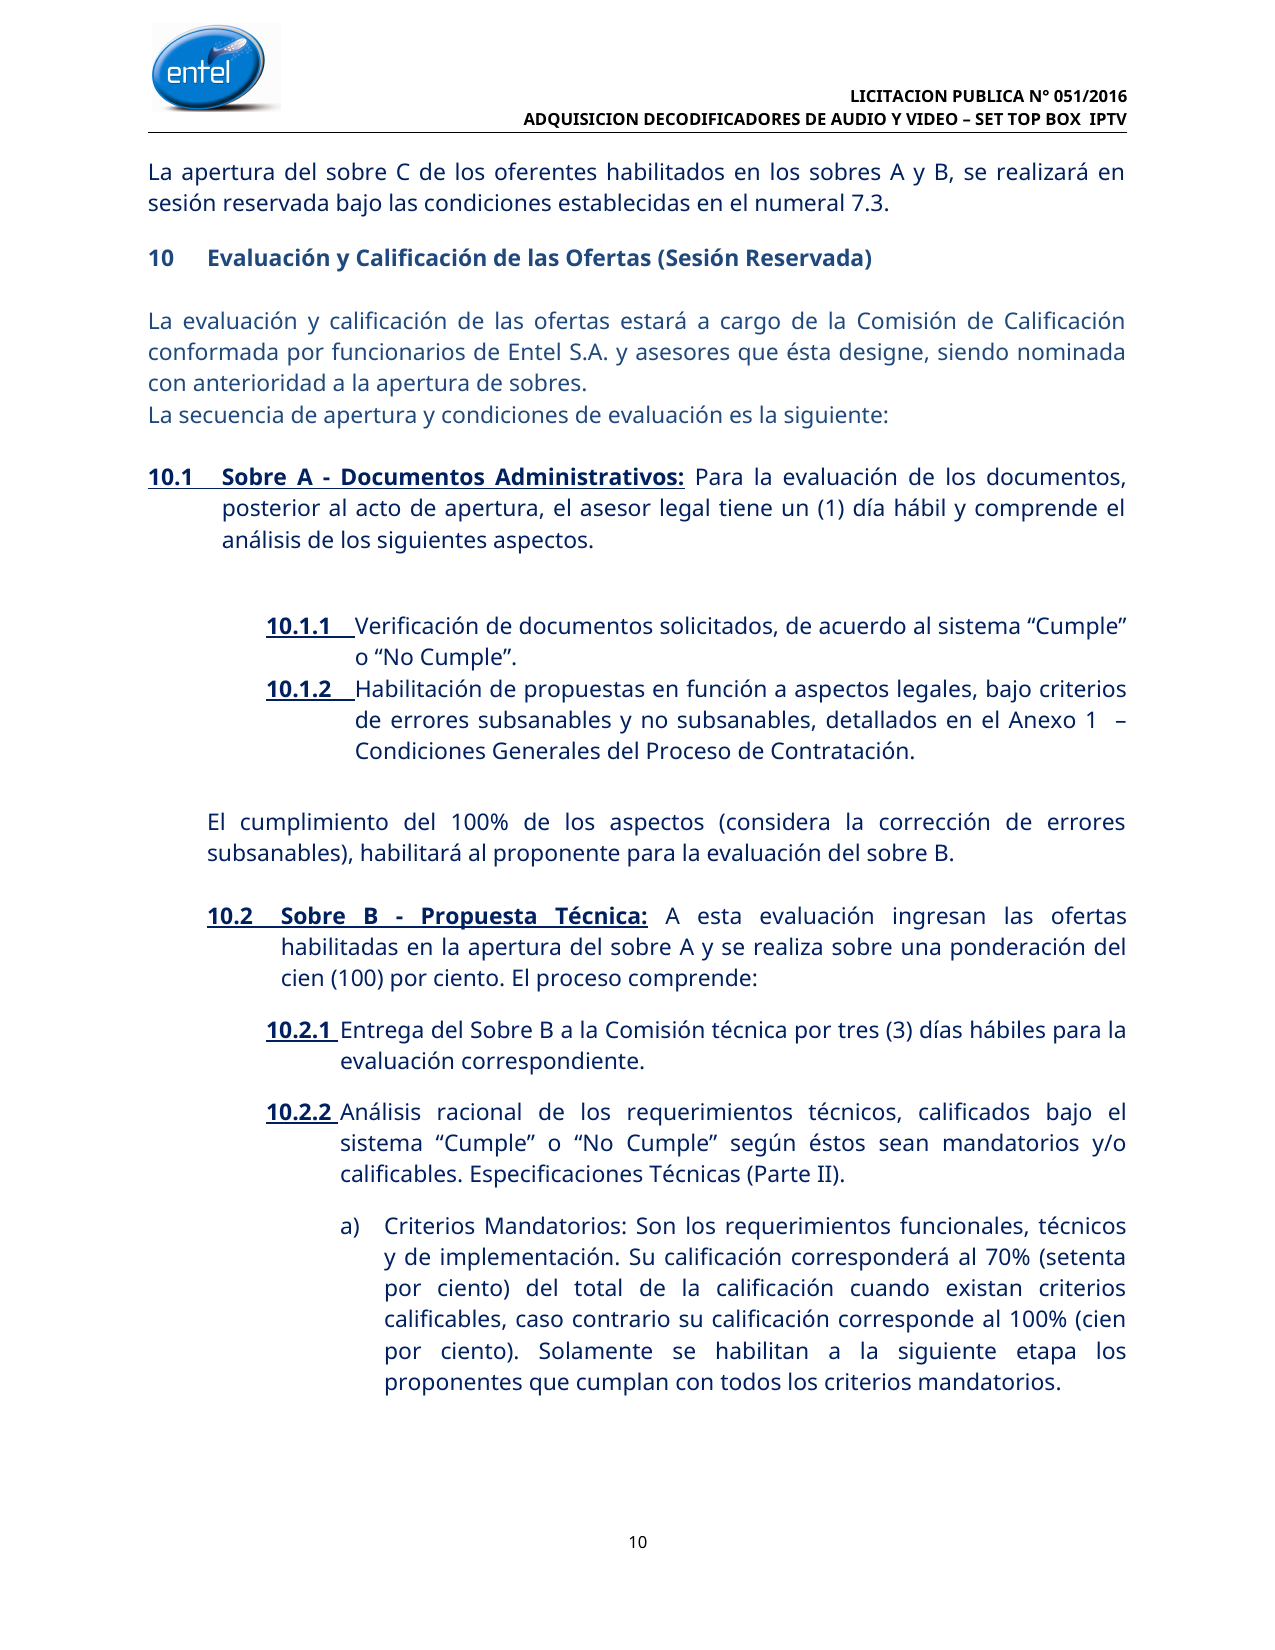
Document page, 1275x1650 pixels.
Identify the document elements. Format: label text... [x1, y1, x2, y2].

text La evaluación y calificación de las ofertas estará a cargo de la Comisión de Calificación conformada por funcionarios de Entel S.A. y asesores que ésta designe, siendo nominada con anterioridad a la apertura de sobres. [148, 305, 1127, 398]
list Entrega del Sobre B a la Comisión técnica por tres (3) días hábiles para la evaluación correspondiente. [266, 1013, 1127, 1076]
text El cumplimiento del 100% de los aspectos (considera la corrección de errores subsanables), habilitará al proponente para la evaluación del sobre B. [207, 806, 1127, 869]
list Verificación de documentos solicitados, de acuerdo al sistema “Cumple” o “No Cumple”. [266, 610, 1127, 673]
list Criterios Mandatorios: Son los requerimientos funcionales, técnicos y de implementación. Su calificación corresponderá al 70% (setenta por ciento) del total de la calificación cuando existan criterios calificables, caso contrario su calificación corresponde al 100% (cien por ciento). Solamente se habilitan a la siguiente etapa los proponentes que cumplan con todos los criterios mandatorios. [340, 1209, 1127, 1397]
list Sobre A - Documentos Administrativos: Para la evaluación de los documentos, posterior al acto de apertura, el asesor legal tiene un (1) día hábil y comprende el análisis de los siguientes aspectos. [148, 461, 1127, 555]
list Sobre B - Propuesta Técnica: A esta evaluación ingresan las ofertas habilitadas en la apertura del sobre A y se realiza sobre una ponderación del cien (100) por ciento. El proceso comprende: [207, 900, 1127, 994]
list Análisis racional de los requerimientos técnicos, calificados bajo el sistema “Cumple” o “No Cumple” según éstos sean mandatorios y/o calificables. Especificaciones Técnicas (Parte II). [266, 1096, 1127, 1190]
picture [151, 23, 282, 112]
list Habilitación de propuestas en función a aspectos legales, bajo criterios de errores subsanables y no subsanables, detallados en el Anexo 1 – Condiciones Generales del Proceso de Contratación. [266, 673, 1127, 766]
list Evaluación y Calificación de las Ofertas (Sesión Reservada) [148, 242, 1127, 273]
text La apertura del sobre C de los oferentes habilitados en los sobres A y B, se realizará en sesión reservada bajo las condiciones establecidas en el numeral 7.3. [148, 156, 1127, 218]
text La secuencia de apertura y condiciones de evaluación es la siguiente: [148, 398, 1127, 430]
